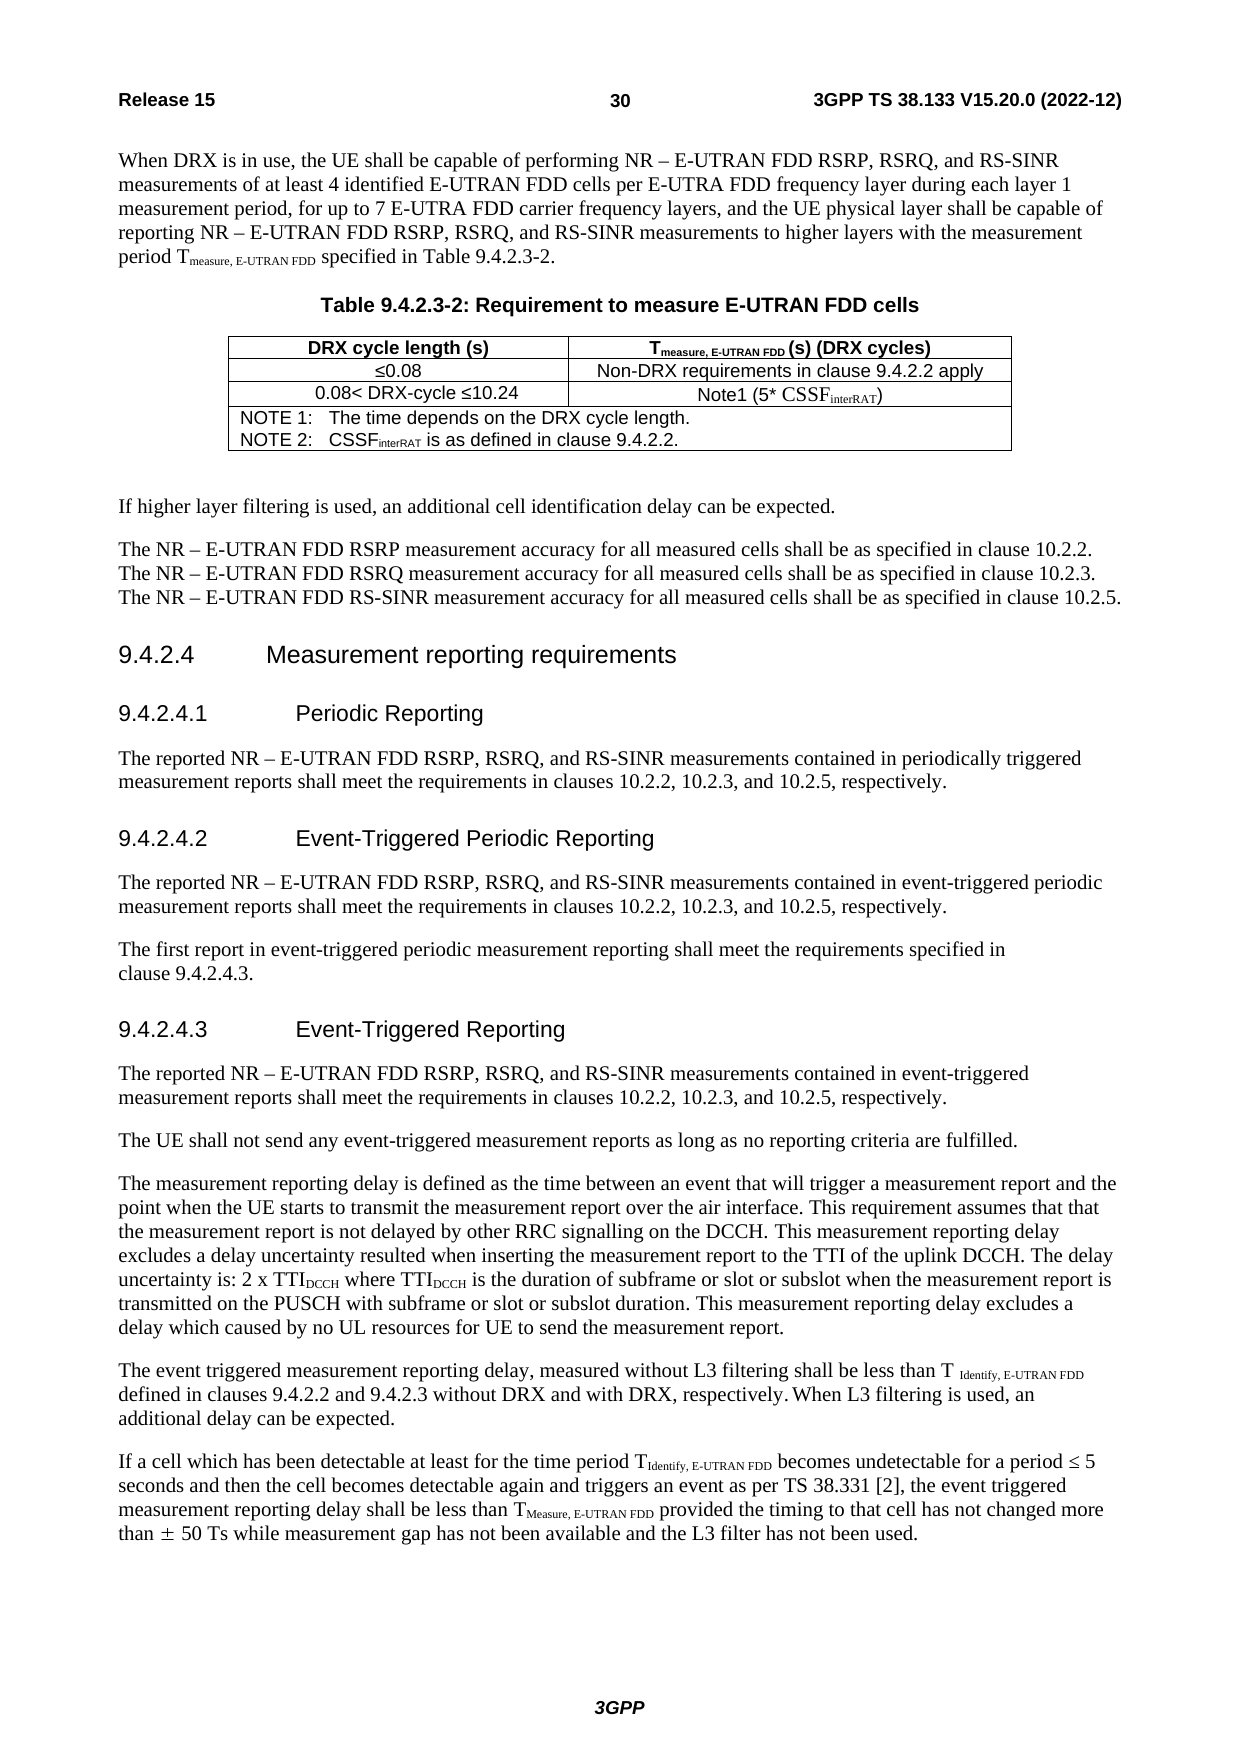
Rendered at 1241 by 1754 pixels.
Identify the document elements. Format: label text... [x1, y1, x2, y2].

subtitle 9.4.2.4.2 Event-Triggered Periodic Reporting [118, 825, 1122, 851]
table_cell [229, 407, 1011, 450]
subtitle 9.4.2.4.1 Periodic Reporting [118, 700, 1122, 727]
text The UE shall not send any event-triggered measurement reports as long as no reporting criteria are fulfilled. [118, 1128, 1122, 1152]
subtitle 9.4.2.4.3 Event-Triggered Reporting [118, 1016, 1122, 1042]
text If a cell which has been detectable at least for the time period TIdentify, E-UTRAN FDD becomes undetectable for a period ≤ 5 seconds and then the cell becomes detectable again and triggers an event as per TS 38.331 [2], the event triggered measurement reporting delay shall be less than TMeasure, E-UTRAN FDD provided the timing to that cell has not changed more than 50 Ts while measurement gap has not been available and the L3 filter has not been used. [118, 1449, 1122, 1545]
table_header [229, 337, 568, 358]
text The reported NR – E-UTRAN FDD RSRP, RSRQ, and RS-SINR measurements contained in event-triggered measurement reports shall meet the requirements in clauses 10.2.2, 10.2.3, and 10.2.5, respectively. [118, 1061, 1122, 1109]
text The reported NR – E-UTRAN FDD RSRP, RSRQ, and RS-SINR measurements contained in periodically triggered measurement reports shall meet the requirements in clauses 10.2.2, 10.2.3, and 10.2.5, respectively. [118, 745, 1122, 793]
subtitle 9.4.2.4 Measurement reporting requirements [118, 640, 1122, 669]
text The measurement reporting delay is defined as the time between an event that will trigger a measurement report and the point when the UE starts to transmit the measurement report over the air interface. This requirement assumes that that the measurement report is not delayed by other RRC signalling on the DCCH. This measurement reporting delay excludes a delay uncertainty resulted when inserting the measurement report to the TTI of the uplink DCCH. The delay uncertainty is: 2 x TTIDCCH where TTIDCCH is the duration of subframe or slot or subslot when the measurement report is transmitted on the PUSCH with subframe or slot or subslot duration. This measurement reporting delay excludes a delay which caused by no UL resources for UE to send the measurement report. [118, 1171, 1122, 1339]
text When DRX is in use, the UE shall be capable of performing NR – E-UTRAN FDD RSRP, RSRQ, and RS-SINR measurements of at least 4 identified E-UTRAN FDD cells per E-UTRA FDD frequency layer during each layer 1 measurement period, for up to 7 E-UTRA FDD carrier frequency layers, and the UE physical layer shall be capable of reporting NR – E-UTRAN FDD RSRP, RSRQ, and RS-SINR measurements to higher layers with the measurement period Tmeasure, E-UTRAN FDD specified in Table 9.4.2.3-2. [118, 148, 1122, 268]
text The event triggered measurement reporting delay, measured without L3 filtering shall be less than T Identify, E-UTRAN FDD defined in clauses 9.4.2.2 and 9.4.2.3 without DRX and with DRX, respectively. When L3 filtering is used, an additional delay can be expected. [118, 1358, 1122, 1430]
text The first report in event-triggered periodic measurement reporting shall meet the requirements specified in clause 9.4.2.4.3. [118, 937, 1122, 985]
text The reported NR – E-UTRAN FDD RSRP, RSRQ, and RS-SINR measurements contained in event-triggered periodic measurement reports shall meet the requirements in clauses 10.2.2, 10.2.3, and 10.2.5, respectively. [118, 870, 1122, 918]
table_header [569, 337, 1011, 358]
text The NR – E-UTRAN FDD RSRP measurement accuracy for all measured cells shall be as specified in clause 10.2.2. The NR – E-UTRAN FDD RSRQ measurement accuracy for all measured cells shall be as specified in clause 10.2.3. The NR – E-UTRAN FDD RS-SINR measurement accuracy for all measured cells shall be as specified in clause 10.2.5. [118, 537, 1122, 609]
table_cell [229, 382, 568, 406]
text Table 9.4.2.3-2: Requirement to measure E-UTRAN FDD cells [118, 293, 1122, 317]
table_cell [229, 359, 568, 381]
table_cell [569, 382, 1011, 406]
text If higher layer filtering is used, an additional cell identification delay can be expected. [118, 494, 1122, 518]
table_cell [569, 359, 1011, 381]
